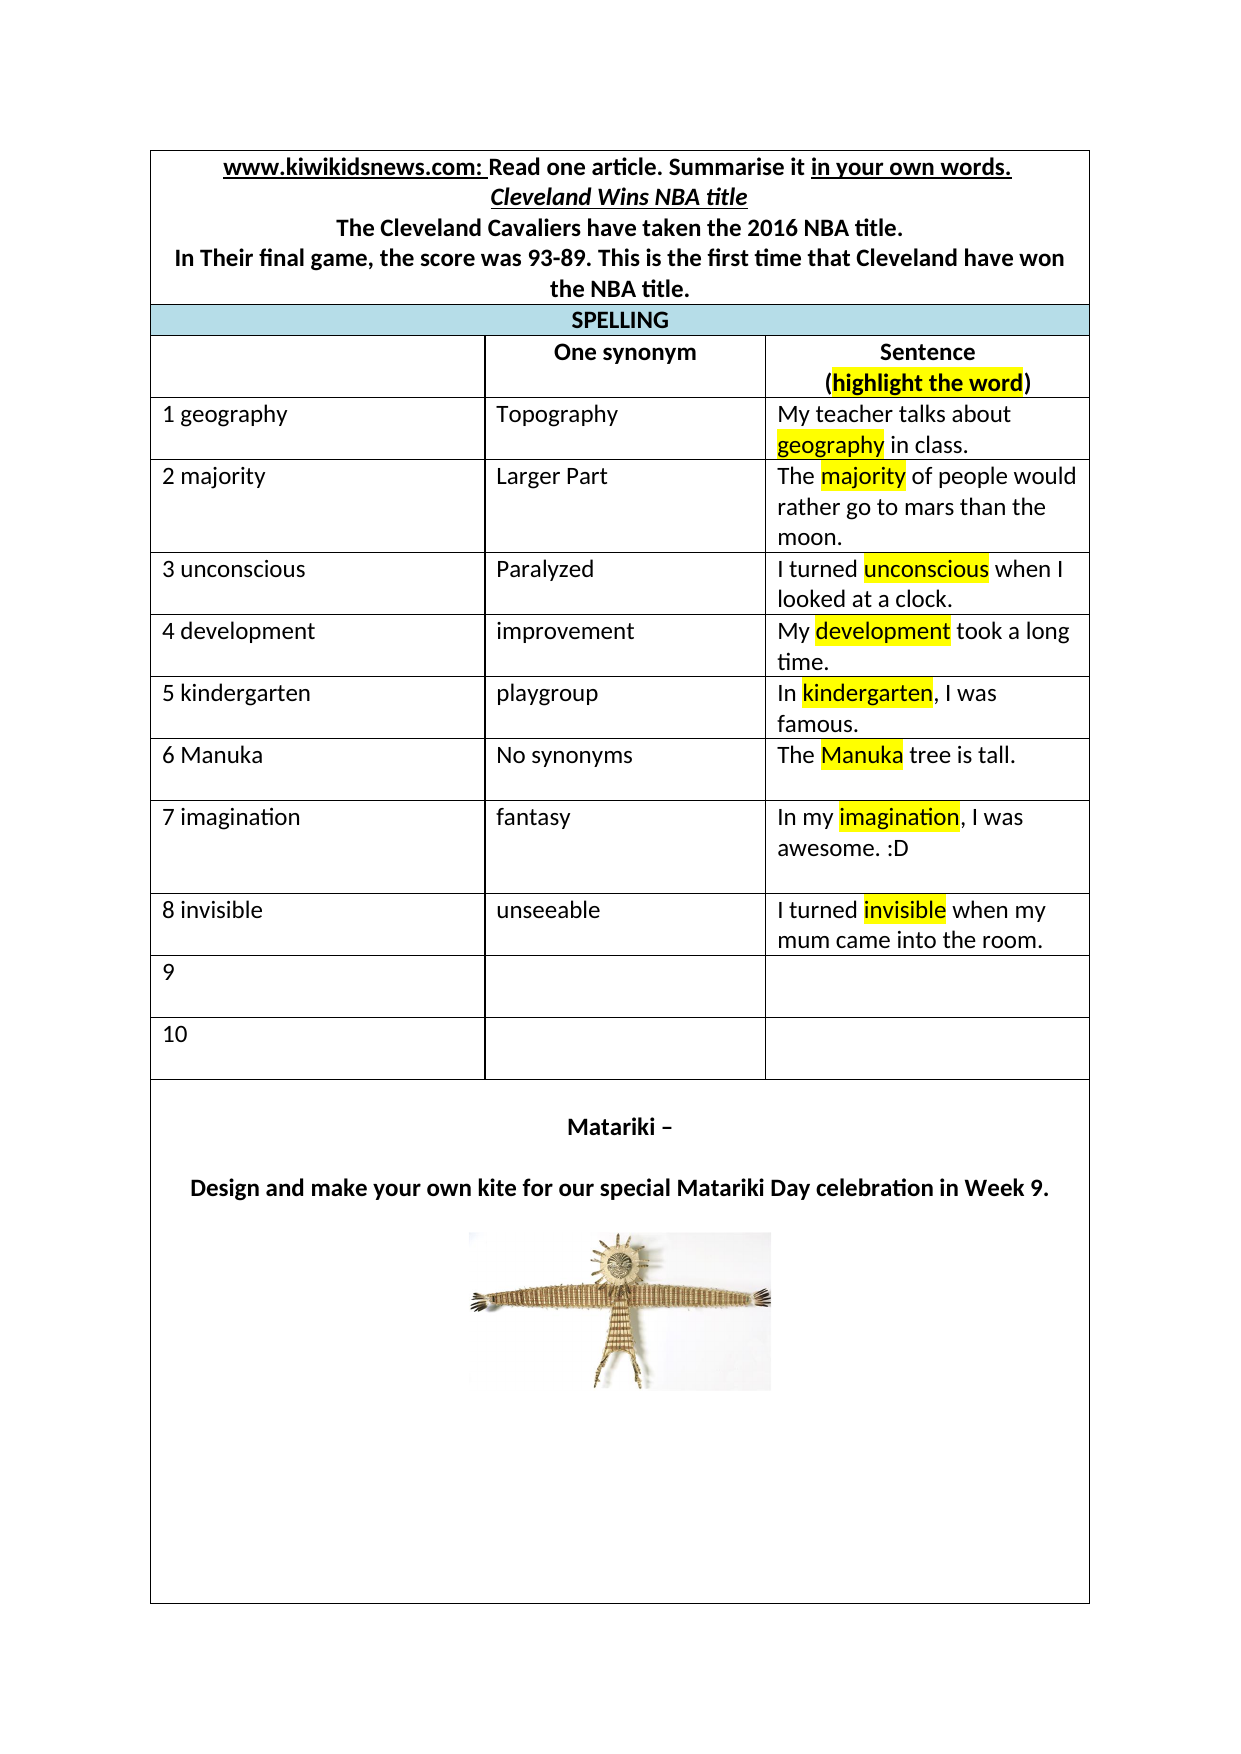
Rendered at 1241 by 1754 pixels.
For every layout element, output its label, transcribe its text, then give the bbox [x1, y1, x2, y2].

table_cell I turned unconscious when I looked at a clock. [766, 553, 1089, 614]
table_cell Sentence (highlight the word) [766, 336, 1089, 397]
table_cell My development took a long time. [766, 615, 1089, 676]
table_cell In kindergarten, I was famous. [766, 677, 1089, 738]
table_cell SPELLING [151, 305, 1089, 335]
table_cell 4 development [151, 615, 484, 676]
table_cell www.kiwikidsnews.com: Read one article. Summarise it in your own words. Cleveland Wins NBA title The Cleveland Cavaliers have taken the 2016 NBA title. In Their final game, the score was 93-89. This is the first time that Cleveland have won the NBA title. [151, 151, 1089, 304]
table_cell 9 [151, 956, 484, 1017]
table_cell The Manuka tree is tall. [766, 739, 1089, 800]
table_cell playgroup [486, 677, 765, 738]
table_cell In my imagination, I was awesome. :D [766, 801, 1089, 893]
table_cell unseeable [486, 894, 765, 955]
table_cell 5 kindergarten [151, 677, 484, 738]
table_cell 8 invisible [151, 894, 484, 955]
table_cell 1 geography [151, 398, 484, 459]
table_cell The majority of people would rather go to mars than the moon. [766, 460, 1089, 552]
picture [468, 1232, 772, 1391]
table_cell 3 unconscious [151, 553, 484, 614]
table_cell Larger Part [486, 460, 765, 552]
table_cell Matariki – Design and make your own kite for our special Matariki Day celebration in Week 9. [151, 1080, 1089, 1603]
table_cell [766, 1018, 1089, 1079]
table_cell 2 majority [151, 460, 484, 552]
table_cell 6 Manuka [151, 739, 484, 800]
table_cell improvement [486, 615, 765, 676]
table_cell I turned invisible when my mum came into the room. [766, 894, 1089, 955]
table_cell Paralyzed [486, 553, 765, 614]
table_cell [766, 956, 1089, 1017]
table_cell [151, 336, 484, 397]
table_cell No synonyms [486, 739, 765, 800]
table_cell [486, 1018, 765, 1079]
table_cell 7 imagination [151, 801, 484, 893]
table_cell 10 [151, 1018, 484, 1079]
table_cell My teacher talks about geography in class. [766, 398, 1089, 459]
table_cell [486, 956, 765, 1017]
table_cell One synonym [486, 336, 765, 397]
table_cell fantasy [486, 801, 765, 893]
table_cell Topography [486, 398, 765, 459]
